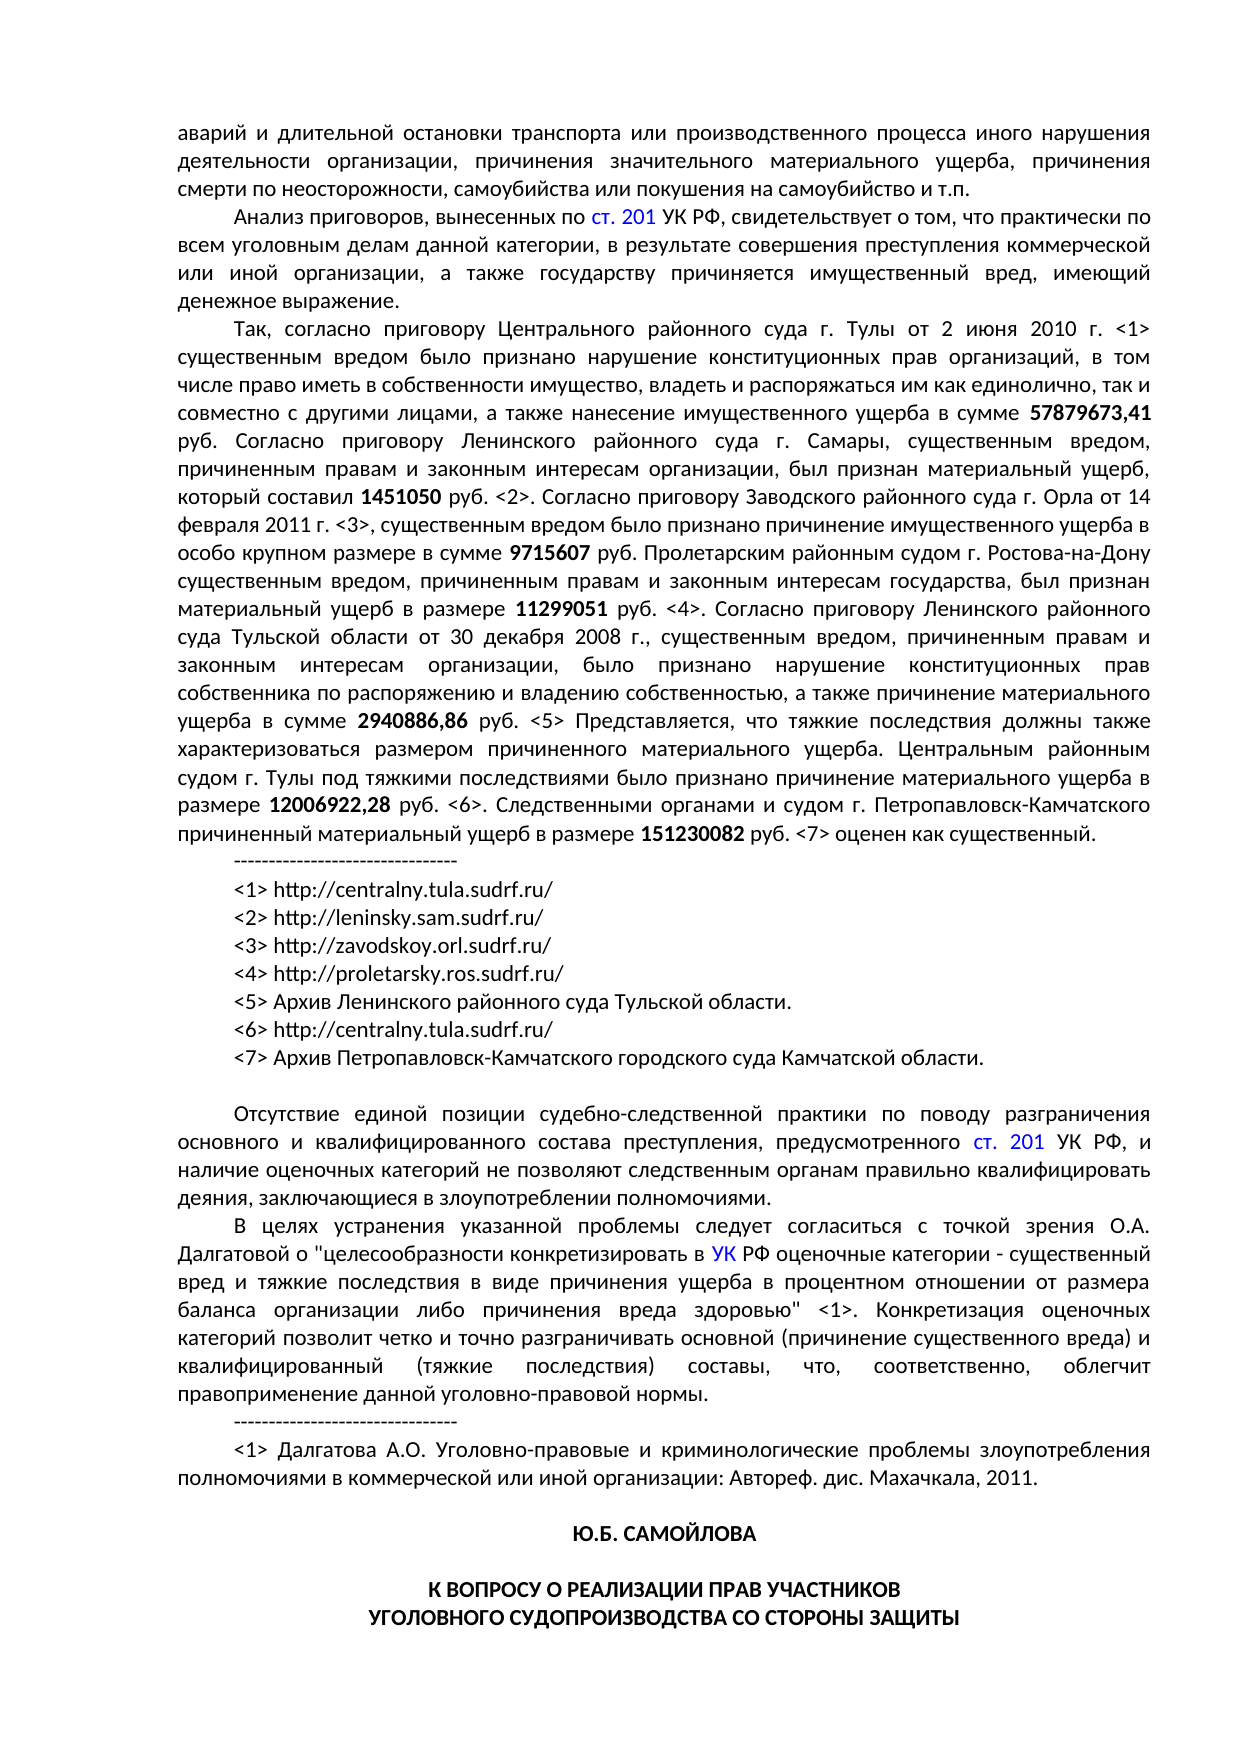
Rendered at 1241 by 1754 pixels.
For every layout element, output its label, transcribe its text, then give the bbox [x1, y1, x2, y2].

text <2> http://leninsky.sam.sudrf.ru/ [177, 903, 1152, 931]
text Анализ приговоров, вынесенных по ст. 201 УК РФ, свидетельствует о том, что практически по всем уголовным делам данной категории, в результате совершения преступления коммерческой или иной организации, а также государству причиняется имущественный вред, имеющий денежное выражение. [177, 202, 1152, 314]
text <3> http://zavodskoy.orl.sudrf.ru/ [177, 931, 1152, 959]
text Так, согласно приговору Центрального районного суда г. Тулы от 2 июня 2010 г. <1> существенным вредом было признано нарушение конституционных прав организаций, в том числе право иметь в собственности имущество, владеть и распоряжаться им как единолично, так и совместно с другими лицами, а также нанесение имущественного ущерба в сумме 57879673,41 руб. Согласно приговору Ленинского районного суда г. Самары, существенным вредом, причиненным правам и законным интересам организации, был признан материальный ущерб, который составил 1451050 руб. <2>. Согласно приговору Заводского районного суда г. Орла от 14 февраля 2011 г. <3>, существенным вредом было признано причинение имущественного ущерба в особо крупном размере в сумме 9715607 руб. Пролетарским районным судом г. Ростова-на-Дону существенным вредом, причиненным правам и законным интересам государства, был признан материальный ущерб в размере 11299051 руб. <4>. Согласно приговору Ленинского районного суда Тульской области от 30 декабря 2008 г., существенным вредом, причиненным правам и законным интересам организации, было признано нарушение конституционных прав собственника по распоряжению и владению собственностью, а также причинение материального ущерба в сумме 2940886,86 руб. <5> Представляется, что тяжкие последствия должны также характеризоваться размером причиненного материального ущерба. Центральным районным судом г. Тулы под тяжкими последствиями было признано причинение материального ущерба в размере 12006922,28 руб. <6>. Следственными органами и судом г. Петропавловск-Камчатского причиненный материальный ущерб в размере 151230082 руб. <7> оценен как существенный. [177, 314, 1152, 847]
text -------------------------------- [177, 1407, 1152, 1435]
text <5> Архив Ленинского районного суда Тульской области. [177, 987, 1152, 1015]
text <7> Архив Петропавловск-Камчатского городского суда Камчатской области. [177, 1043, 1152, 1071]
text В целях устранения указанной проблемы следует согласиться с точкой зрения О.А. Далгатовой о "целесообразности конкретизировать в УК РФ оценочные категории - существенный вред и тяжкие последствия в виде причинения ущерба в процентном отношении от размера баланса организации либо причинения вреда здоровью" <1>. Конкретизация оценочных категорий позволит четко и точно разграничивать основной (причинение существенного вреда) и квалифицированный (тяжкие последствия) составы, что, соответственно, облегчит правоприменение данной уголовно-правовой нормы. [177, 1211, 1152, 1407]
text <4> http://proletarsky.ros.sudrf.ru/ [177, 959, 1152, 987]
text К ВОПРОСУ О РЕАЛИЗАЦИИ ПРАВ УЧАСТНИКОВ [177, 1575, 1152, 1603]
text -------------------------------- [177, 847, 1152, 875]
text Ю.Б. САМОЙЛОВА [177, 1519, 1152, 1547]
text <1> Далгатова А.О. Уголовно-правовые и криминологические проблемы злоупотребления полномочиями в коммерческой или иной организации: Автореф. дис. Махачкала, 2011. [177, 1435, 1152, 1491]
text <6> http://centralny.tula.sudrf.ru/ [177, 1015, 1152, 1043]
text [177, 118, 1152, 202]
text УГОЛОВНОГО СУДОПРОИЗВОДСТВА СО СТОРОНЫ ЗАЩИТЫ [177, 1603, 1152, 1631]
text <1> http://centralny.tula.sudrf.ru/ [177, 875, 1152, 903]
text Отсутствие единой позиции судебно-следственной практики по поводу разграничения основного и квалифицированного состава преступления, предусмотренного ст. 201 УК РФ, и наличие оценочных категорий не позволяют следственным органам правильно квалифицировать деяния, заключающиеся в злоупотреблении полномочиями. [177, 1099, 1152, 1211]
